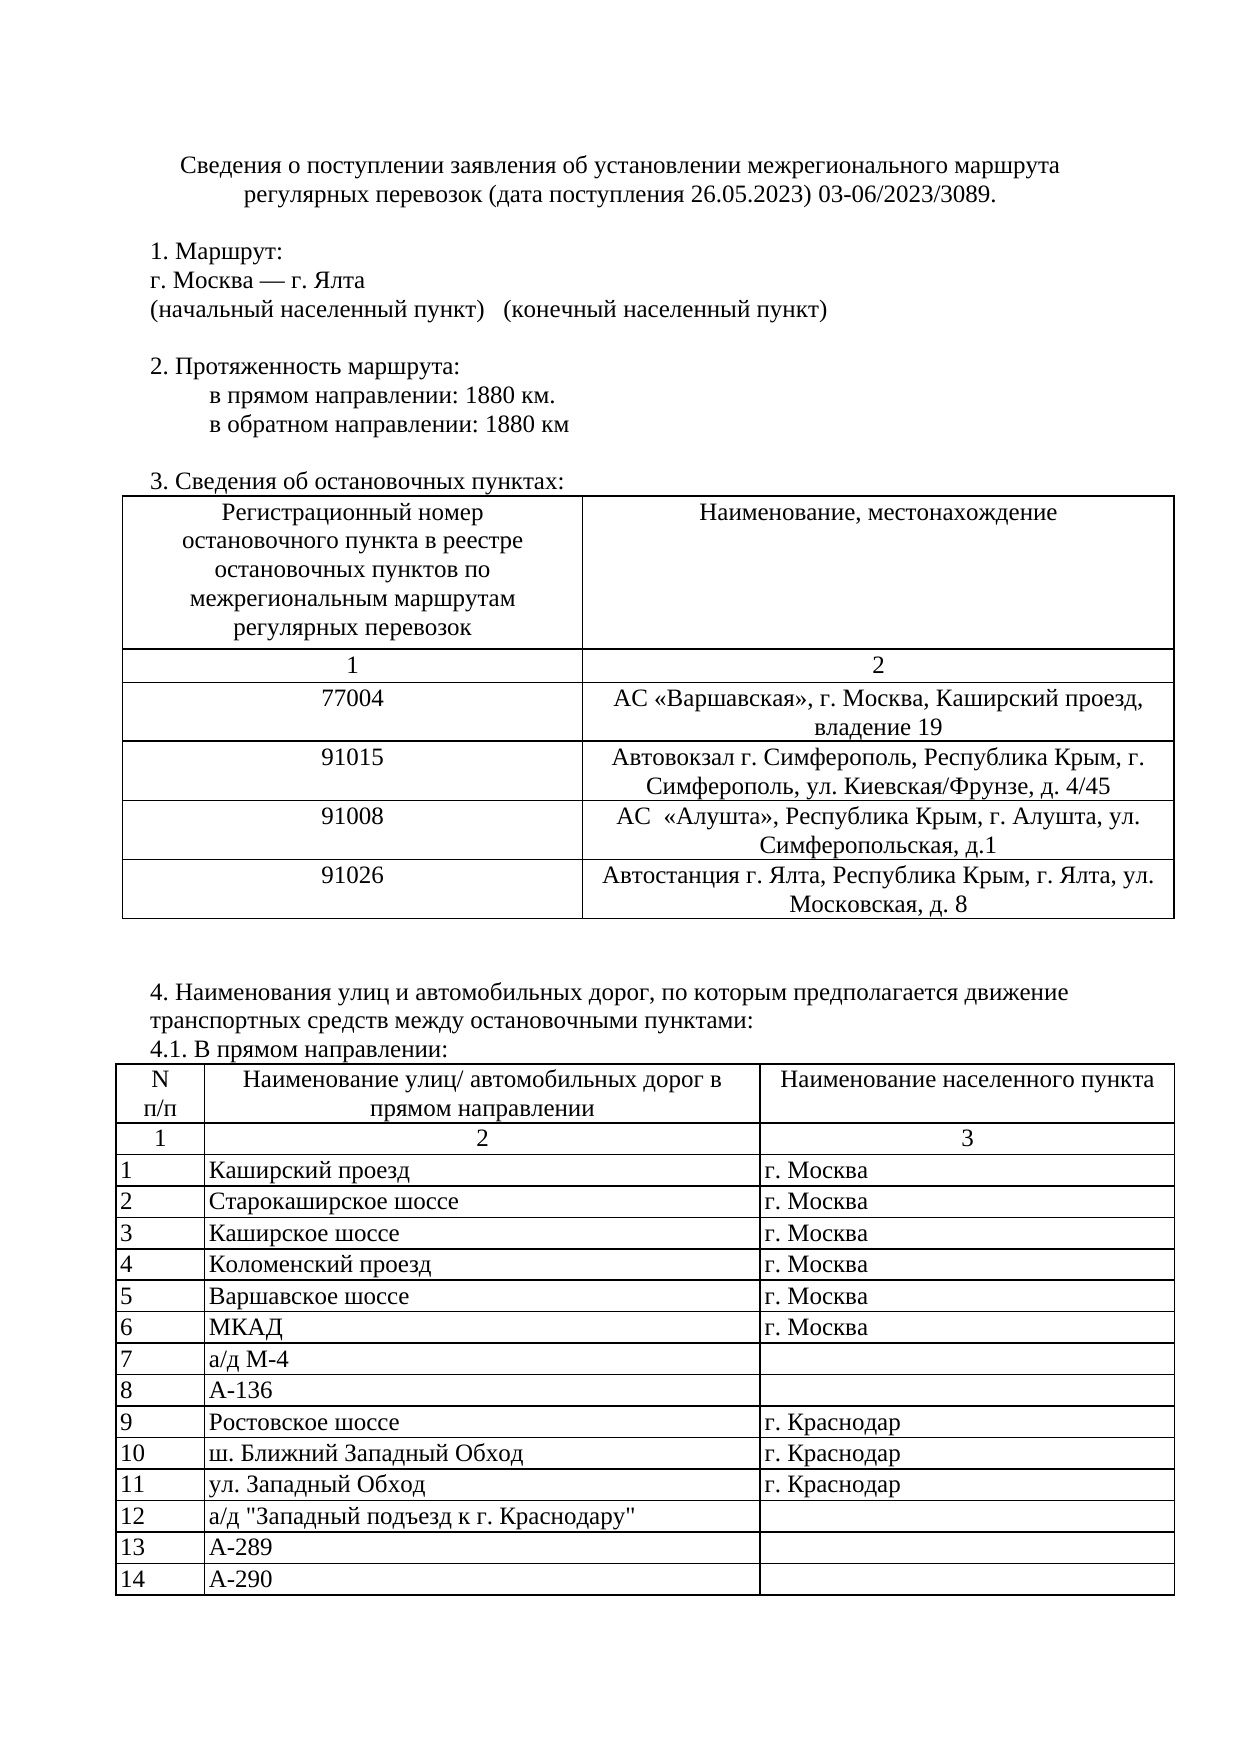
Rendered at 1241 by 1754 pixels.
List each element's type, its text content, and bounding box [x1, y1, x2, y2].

table_header N п/п [117, 1065, 204, 1122]
table_cell 2 [205, 1124, 759, 1153]
table_cell А-290 [205, 1564, 759, 1594]
table_cell 4 [117, 1250, 204, 1279]
table_cell 5 [117, 1281, 204, 1311]
table_cell 12 [117, 1501, 204, 1531]
table_cell ш. Ближний Западный Обход [205, 1438, 759, 1468]
table_header Регистрационный номер остановочного пункта в реестре остановочных пунктов по межрегиональным маршрутам регулярных перевозок [123, 497, 582, 648]
table_cell г. Москва [761, 1187, 1174, 1216]
table_cell а/д "Западный подъезд к г. Краснодару" [205, 1501, 759, 1531]
text 4. Наименования улиц и автомобильных дорог, по которым предполагается движение транспортных средств между остановочными пунктами: [150, 977, 1090, 1034]
table_cell г. Москва [761, 1281, 1174, 1311]
table_cell 11 [117, 1470, 204, 1499]
table_cell МКАД [205, 1312, 759, 1342]
table_cell А-289 [205, 1533, 759, 1562]
table_cell 1 [123, 650, 582, 681]
table_header Наименование улиц/ автомобильных дорог в прямом направлении [205, 1065, 759, 1122]
table_cell 91015 [123, 742, 582, 799]
table_cell г. Краснодар [761, 1438, 1174, 1468]
text 1. Маршрут: [150, 236, 1090, 265]
text (начальный населенный пункт) (конечный населенный пункт) [150, 294, 1090, 322]
table_cell 6 [117, 1312, 204, 1342]
table_cell [761, 1533, 1174, 1562]
table_cell 91008 [123, 801, 582, 858]
table_cell ул. Западный Обход [205, 1470, 759, 1499]
table_header Наименование, местонахождение [583, 497, 1173, 648]
table_cell г. Краснодар [761, 1470, 1174, 1499]
table_cell АС «Варшавская», г. Москва, Каширский проезд, владение 19 [583, 683, 1173, 740]
table_cell 3 [117, 1218, 204, 1248]
table_header Наименование населенного пункта [761, 1065, 1174, 1122]
text 4.1. В прямом направлении: [150, 1034, 1090, 1063]
table_cell 13 [117, 1533, 204, 1562]
table_cell Коломенский проезд [205, 1250, 759, 1279]
table_cell 10 [117, 1438, 204, 1468]
text Сведения о поступлении заявления об установлении межрегионального маршрута регулярных перевозок (дата поступления 26.05.2023) 03-06/2023/3089. [150, 150, 1090, 207]
table_cell 2 [583, 650, 1173, 681]
table_cell Каширское шоссе [205, 1218, 759, 1248]
table_cell 3 [761, 1124, 1174, 1153]
text г. Москва — г. Ялта [150, 265, 1090, 294]
table_cell 7 [117, 1344, 204, 1374]
table_cell г. Москва [761, 1218, 1174, 1248]
table_cell Каширский проезд [205, 1155, 759, 1185]
table_cell 91026 [123, 860, 582, 918]
table_cell А-136 [205, 1375, 759, 1405]
table_cell Старокаширское шоссе [205, 1187, 759, 1216]
table_cell 77004 [123, 683, 582, 740]
table_cell г. Москва [761, 1250, 1174, 1279]
table_cell Варшавское шоссе [205, 1281, 759, 1311]
table_cell г. Москва [761, 1312, 1174, 1342]
table_cell 9 [117, 1407, 204, 1437]
text в прямом направлении: 1880 км. [150, 380, 1090, 409]
table_cell 14 [117, 1564, 204, 1594]
table_cell 8 [117, 1375, 204, 1405]
table_cell г. Краснодар [761, 1407, 1174, 1437]
text в обратном направлении: 1880 км [150, 409, 1090, 437]
table_cell АС «Алушта», Республика Крым, г. Алушта, ул. Симферопольская, д.1 [583, 801, 1173, 858]
table_cell а/д М-4 [205, 1344, 759, 1374]
table_cell [761, 1564, 1174, 1594]
table_cell Автостанция г. Ялта, Республика Крым, г. Ялта, ул. Московская, д. 8 [583, 860, 1173, 918]
table_cell Ростовское шоссе [205, 1407, 759, 1437]
table_cell 1 [117, 1155, 204, 1185]
table_cell [761, 1344, 1174, 1374]
table_cell [761, 1375, 1174, 1405]
table_cell г. Москва [761, 1155, 1174, 1185]
table_cell Автовокзал г. Симферополь, Республика Крым, г. Симферополь, ул. Киевская/Фрунзе, д. 4/45 [583, 742, 1173, 799]
table_cell 1 [117, 1124, 204, 1153]
table_cell 2 [117, 1187, 204, 1216]
table_cell [761, 1501, 1174, 1531]
text 2. Протяженность маршрута: [150, 351, 1090, 380]
text 3. Сведения об остановочных пунктах: [150, 466, 1090, 495]
